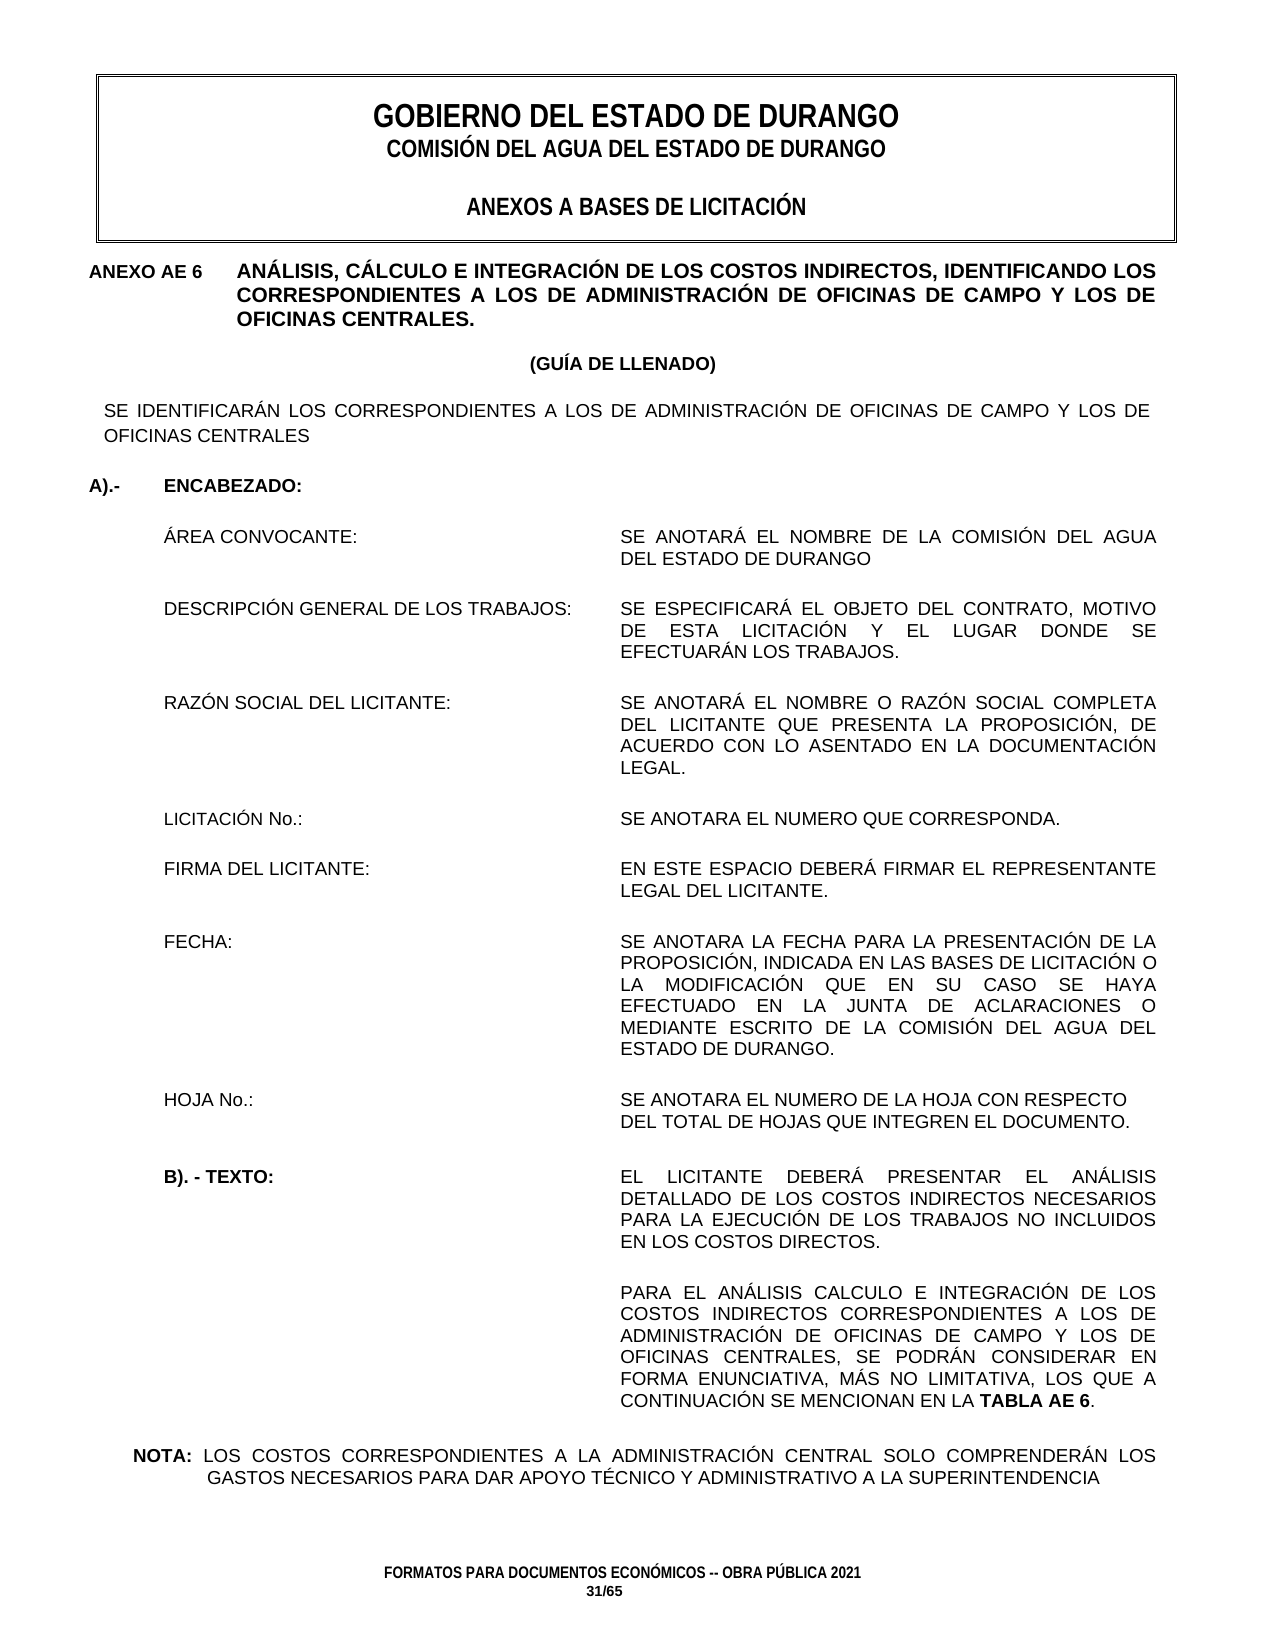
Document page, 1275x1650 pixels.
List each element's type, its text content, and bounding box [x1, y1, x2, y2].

text HOJA No.: SE ANOTARA EL NUMERO DE LA HOJA CON RESPECTO DEL TOTAL DE HOJAS QUE INTEGREN EL DOCUMENTO. [164, 1089, 1157, 1132]
text A).- ENCABEZADO: [89, 475, 1082, 497]
text RAZÓN SOCIAL DEL LICITANTE: SE ANOTARÁ EL NOMBRE O RAZÓN SOCIAL COMPLETA DEL LICITANTE QUE PRESENTA LA PROPOSICIÓN, DE ACUERDO CON LO ASENTADO EN LA DOCUMENTACIÓN LEGAL. [164, 692, 1157, 778]
text ÁREA CONVOCANTE: SE ANOTARÁ EL NOMBRE DE LA COMISIÓN DEL AGUA DEL ESTADO DE DURANGO [164, 526, 1157, 569]
text LICITACIÓN No.: SE ANOTARA EL NUMERO QUE CORRESPONDA. [164, 807, 1157, 829]
text NOTA: LOS COSTOS CORRESPONDIENTES A LA ADMINISTRACIÓN CENTRAL SOLO COMPRENDERÁN LOS GASTOS NECESARIOS PARA DAR APOYO TÉCNICO Y ADMINISTRATIVO A LA SUPERINTENDENCIA [133, 1445, 1157, 1488]
text FECHA: SE ANOTARA LA FECHA PARA LA PRESENTACIÓN DE LA PROPOSICIÓN, INDICADA EN LAS BASES DE LICITACIÓN O LA MODIFICACIÓN QUE EN SU CASO SE HAYA EFECTUADO EN LA JUNTA DE ACLARACIONES O MEDIANTE ESCRITO DE LA COMISIÓN DEL AGUA DEL ESTADO DE DURANGO. [164, 930, 1157, 1060]
text B). - TEXTO: EL LICITANTE DEBERÁ PRESENTAR EL ANÁLISIS DETALLADO DE LOS COSTOS INDIRECTOS NECESARIOS PARA LA EJECUCIÓN DE LOS TRABAJOS NO INCLUIDOS EN LOS COSTOS DIRECTOS. [164, 1166, 1157, 1252]
text PARA EL ANÁLISIS CALCULO E INTEGRACIÓN DE LOS COSTOS INDIRECTOS CORRESPONDIENTES A LOS DE ADMINISTRACIÓN DE OFICINAS DE CAMPO Y LOS DE OFICINAS CENTRALES, SE PODRÁN CONSIDERAR EN FORMA ENUNCIATIVA, MÁS NO LIMITATIVA, LOS QUE A CONTINUACIÓN SE MENCIONAN EN LA TABLA AE 6. [620, 1282, 1157, 1411]
text DESCRIPCIÓN GENERAL DE LOS TRABAJOS: SE ESPECIFICARÁ EL OBJETO DEL CONTRATO, MOTIVO DE ESTA LICITACIÓN Y EL LUGAR DONDE SE EFECTUARÁN LOS TRABAJOS. [164, 598, 1157, 663]
text SE IDENTIFICARÁN LOS CORRESPONDIENTES A LOS DE ADMINISTRACIÓN DE OFICINAS DE CAMPO Y LOS DE OFICINAS CENTRALES [103, 396, 1152, 446]
text FIRMA DEL LICITANTE: EN ESTE ESPACIO DEBERÁ FIRMAR EL REPRESENTANTE LEGAL DEL LICITANTE. [164, 858, 1157, 901]
